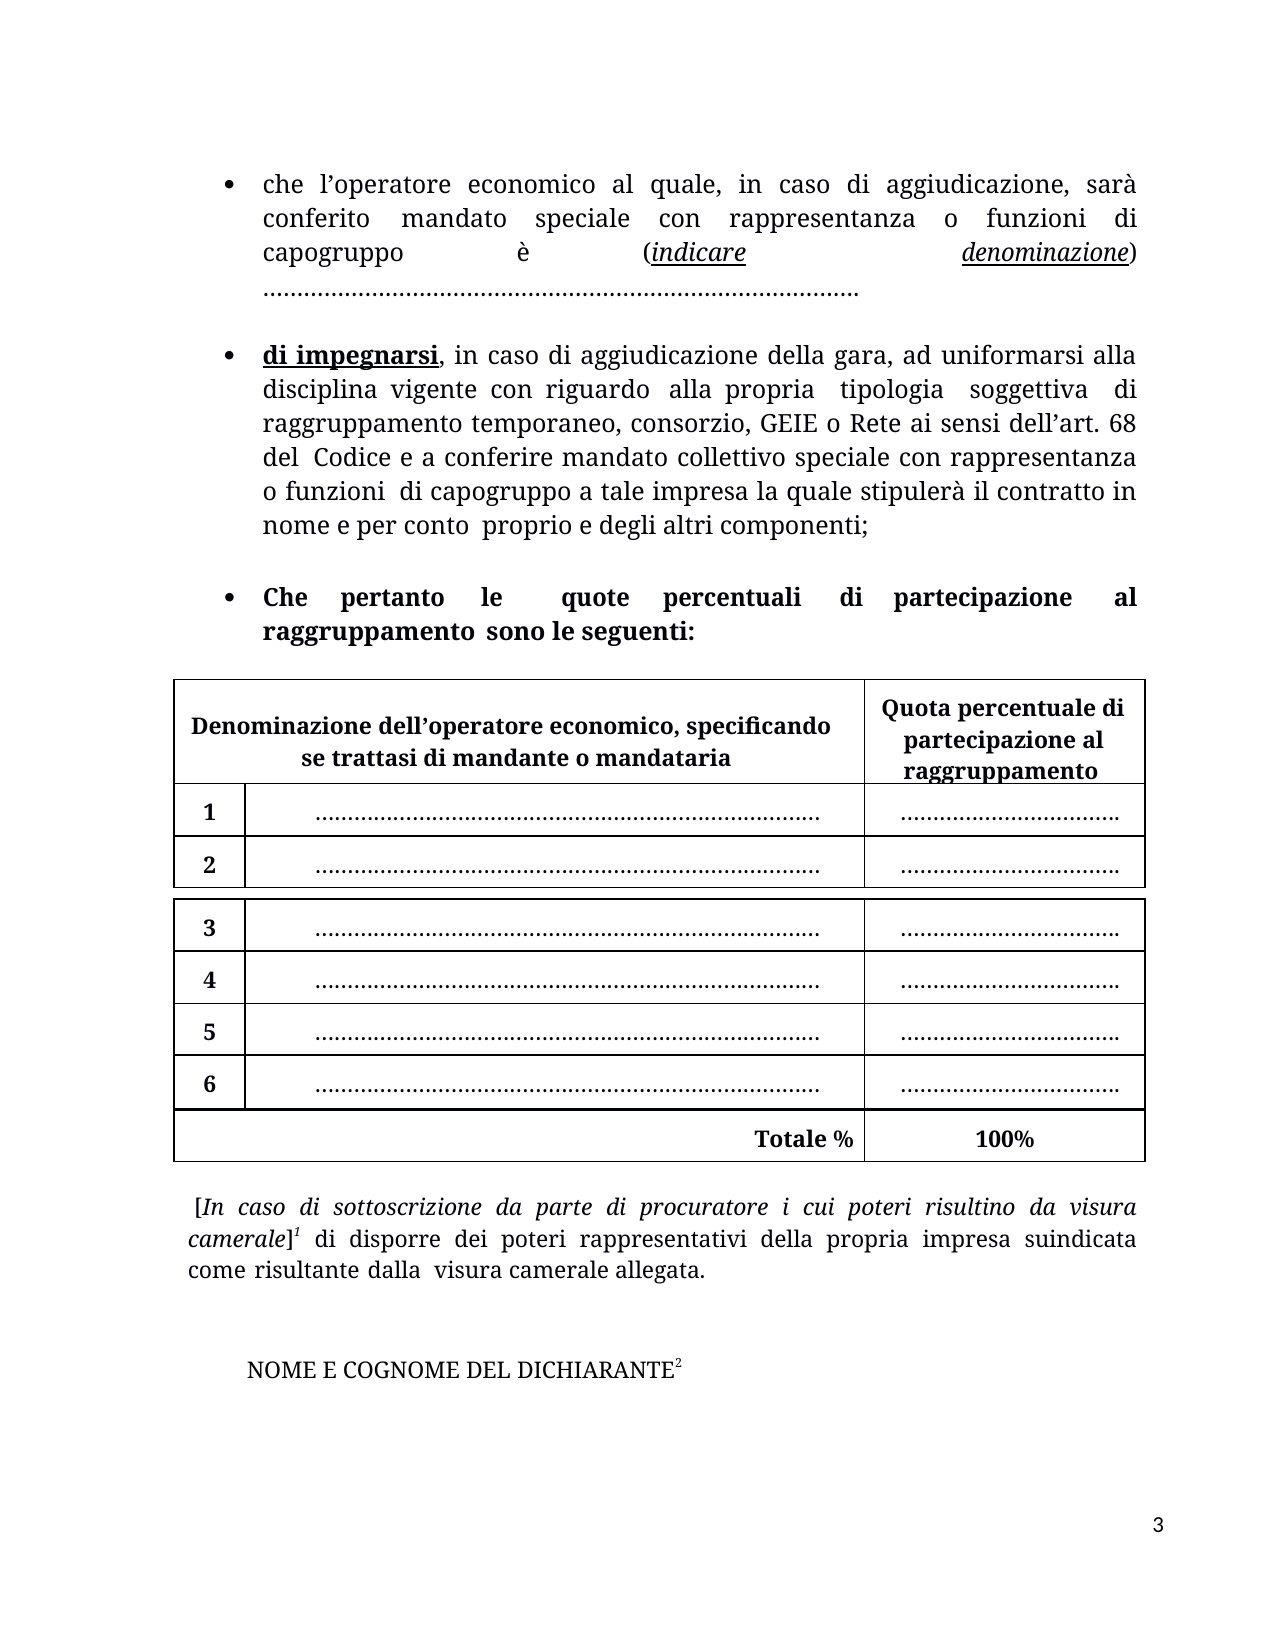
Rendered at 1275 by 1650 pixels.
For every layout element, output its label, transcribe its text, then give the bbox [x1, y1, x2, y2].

table_cell 5 [175, 1004, 244, 1054]
table_cell …………………………………………………………………… [246, 784, 864, 835]
table_header Quota percentuale di partecipazione al raggruppamento [865, 680, 1144, 782]
text NOME E COGNOME DEL DICHIARANTE2 [247, 1354, 1173, 1386]
table_cell ……………………………. [865, 784, 1144, 835]
table_cell Totale % [175, 1111, 864, 1161]
table_cell …………………………………………………………………… [246, 1056, 864, 1108]
table_cell …………………………………………………………………… [246, 837, 864, 887]
table_cell ……………………………. [865, 1056, 1144, 1108]
table_cell ……………………………. [865, 837, 1144, 887]
table_header 3 [175, 900, 244, 950]
list che l’operatore economico al quale, in caso di aggiudicazione, sarà conferito mandato speciale con rappresentanza o funzioni di capogruppo è (indicare denominazione) ……………………………………………………………………………. [225, 167, 1137, 303]
text [In caso di sottoscrizione da parte di procuratore i cui poteri risultino da visura camerale]1 di disporre dei poteri rappresentativi della propria impresa suindicata come risultante dalla visura camerale allegata. [188, 1191, 1137, 1285]
table_cell ……………………………. [865, 952, 1144, 1002]
table_header ……………………………. [865, 900, 1144, 950]
table_header …………………………………………………………………… [246, 900, 864, 950]
list di impegnarsi, in caso di aggiudicazione della gara, ad uniformarsi alla disciplina vigente con riguardo alla propria tipologia soggettiva di raggruppamento temporaneo, consorzio, GEIE o Rete ai sensi dell’art. 68 del Codice e a conferire mandato collettivo speciale con rappresentanza o funzioni di capogruppo a tale impresa la quale stipulerà il contratto in nome e per conto proprio e degli altri componenti; [225, 337, 1137, 542]
list Che pertanto le quote percentuali di partecipazione al raggruppamento sono le seguenti: [225, 579, 1137, 647]
table_cell 6 [175, 1056, 244, 1108]
table_cell 4 [175, 952, 244, 1002]
table_cell …………………………………………………………………… [246, 952, 864, 1002]
table_cell 2 [175, 837, 244, 887]
table_cell …………………………………………………………………… [246, 1004, 864, 1054]
table_header Denominazione dell’operatore economico, specificando se trattasi di mandante o mandataria [175, 680, 864, 782]
table_cell 100% [865, 1111, 1144, 1161]
table_cell 1 [175, 784, 244, 835]
table_cell ……………………………. [865, 1004, 1144, 1054]
